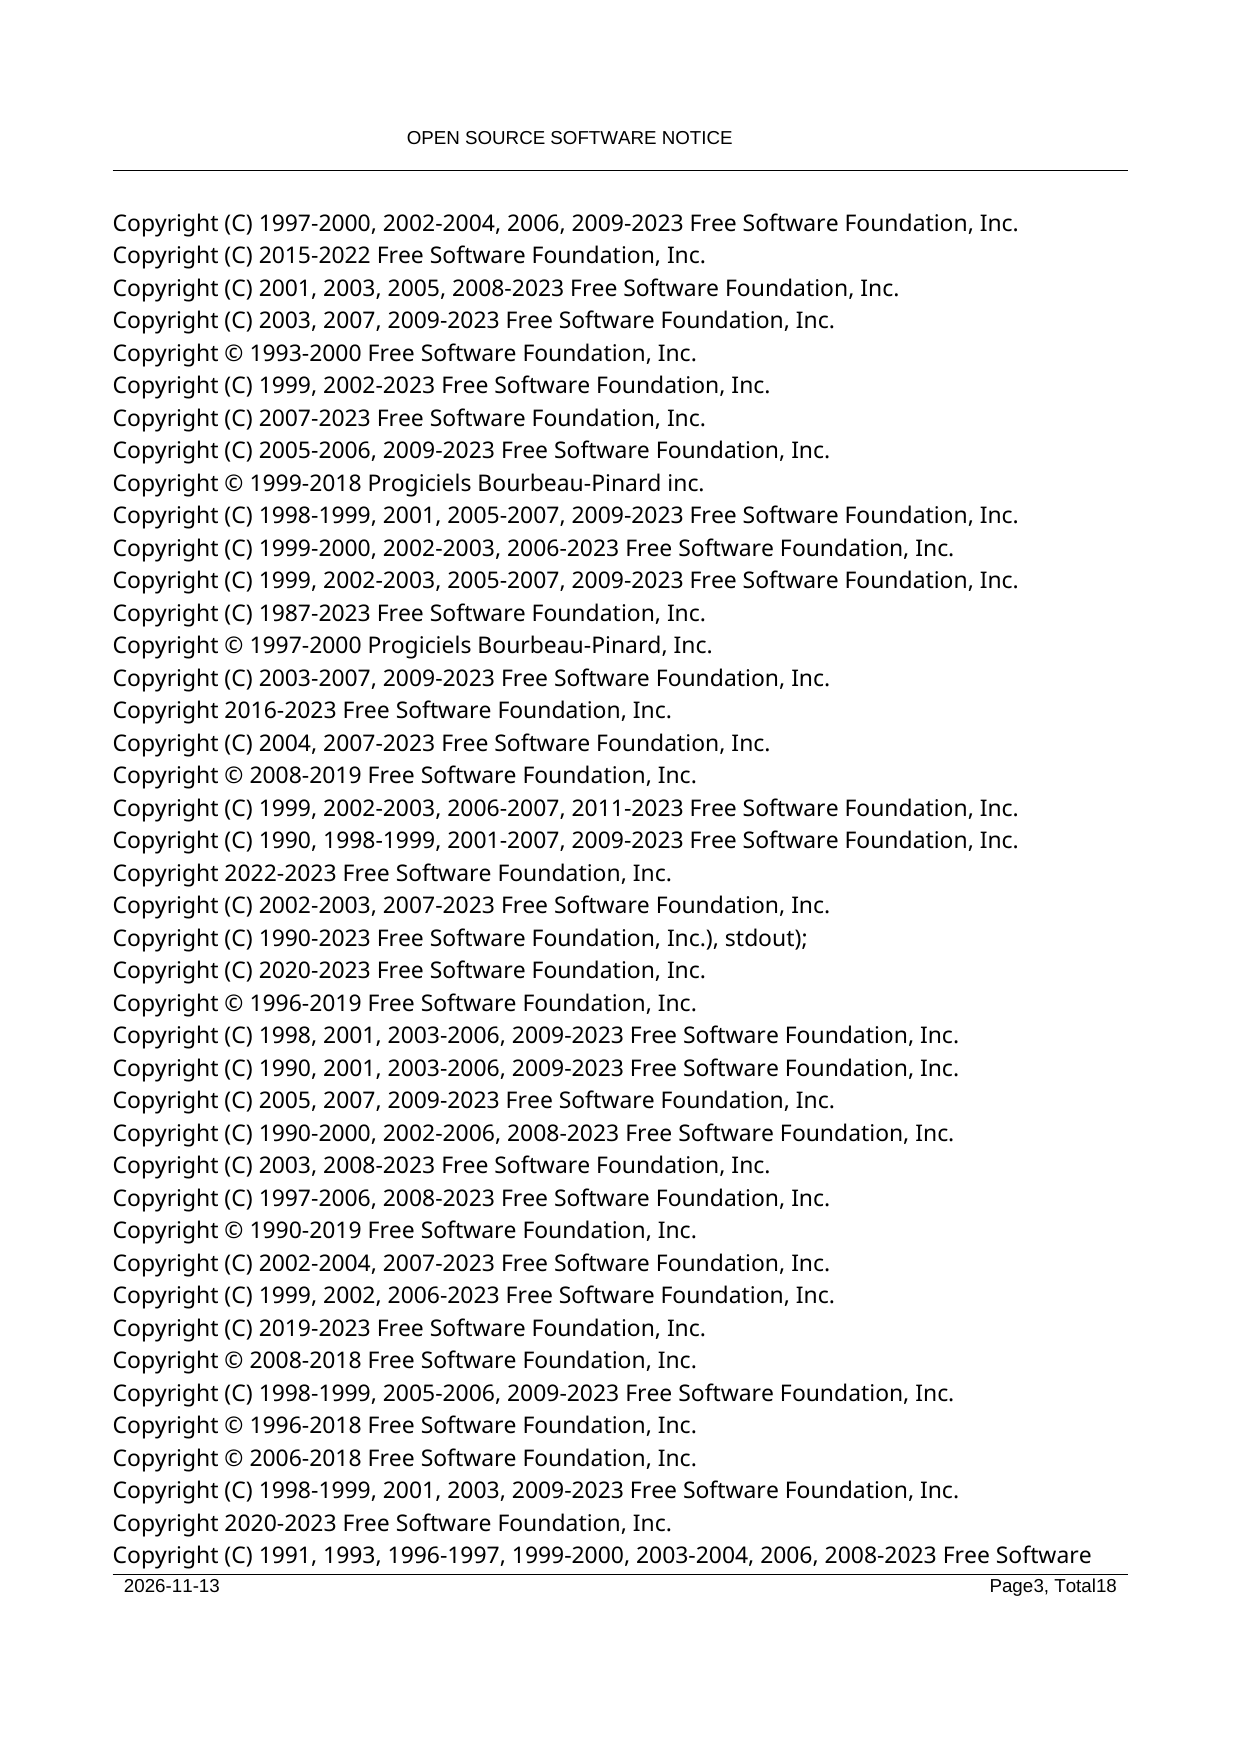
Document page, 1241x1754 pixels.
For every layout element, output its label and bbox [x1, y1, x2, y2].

text [112, 206, 1128, 1571]
